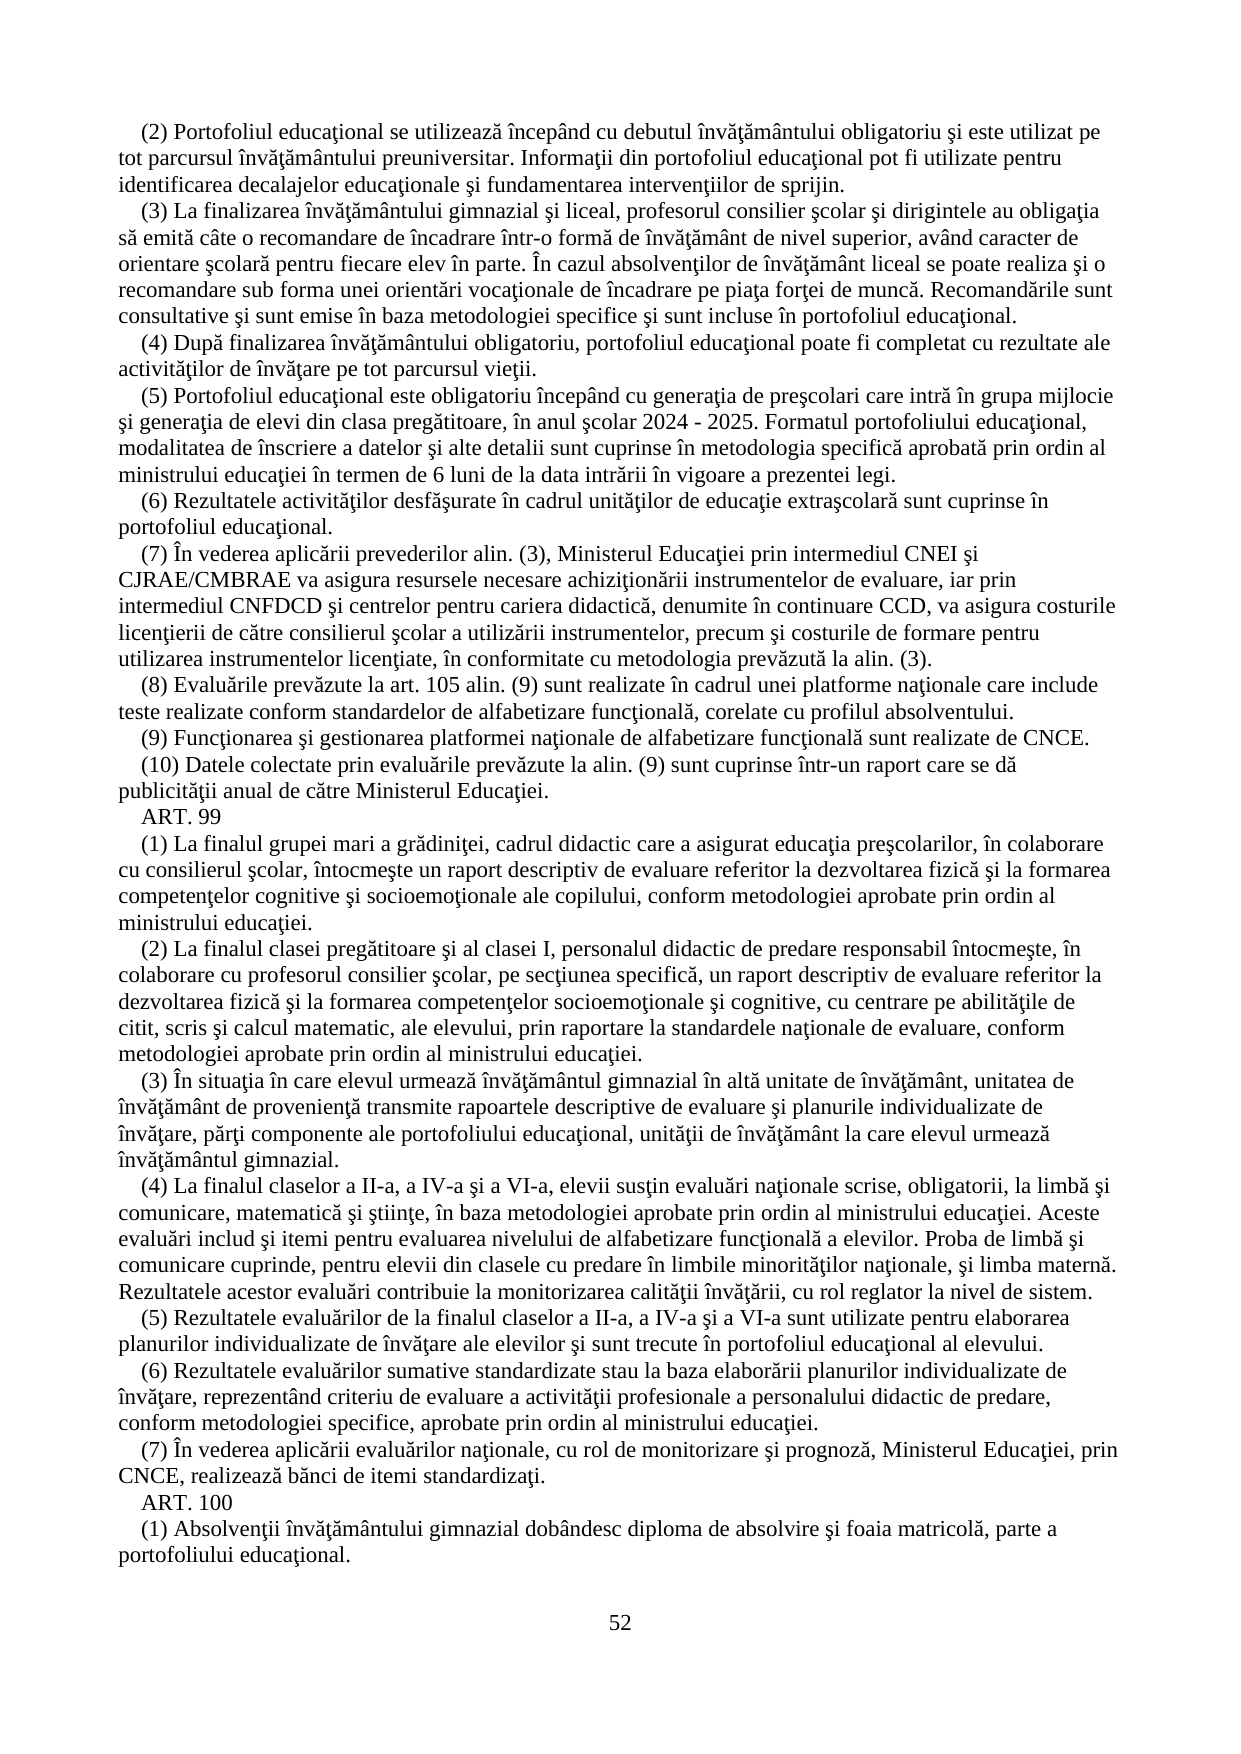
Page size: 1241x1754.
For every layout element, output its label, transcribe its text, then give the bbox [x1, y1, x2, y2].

text (10) Datele colectate prin evaluările prevăzute la alin. (9) sunt cuprinse într-un raport care se dă publicităţii anual de către Ministerul Educaţiei. [118, 751, 1122, 803]
text (9) Funcţionarea şi gestionarea platformei naţionale de alfabetizare funcţională sunt realizate de CNCE. [118, 724, 1122, 751]
text (8) Evaluările prevăzute la art. 105 alin. (9) sunt realizate în cadrul unei platforme naţionale care include teste realizate conform standardelor de alfabetizare funcţională, corelate cu profilul absolventului. [118, 672, 1122, 724]
text (6) Rezultatele evaluărilor sumative standardizate stau la baza elaborării planurilor individualizate de învăţare, reprezentând criteriu de evaluare a activităţii profesionale a personalului didactic de predare, conform metodologiei specifice, aprobate prin ordin al ministrului educaţiei. [118, 1357, 1122, 1436]
text (5) Portofoliul educaţional este obligatoriu începând cu generaţia de preşcolari care intră în grupa mijlocie şi generaţia de elevi din clasa pregătitoare, în anul şcolar 2024 - 2025. Formatul portofoliului educaţional, modalitatea de înscriere a datelor şi alte detalii sunt cuprinse în metodologia specifică aprobată prin ordin al ministrului educaţiei în termen de 6 luni de la data intrării în vigoare a prezentei legi. [118, 382, 1122, 487]
text (4) După finalizarea învăţământului obligatoriu, portofoliul educaţional poate fi completat cu rezultate ale activităţilor de învăţare pe tot parcursul vieţii. [118, 329, 1122, 382]
text (2) La finalul clasei pregătitoare şi al clasei I, personalul didactic de predare responsabil întocmeşte, în colaborare cu profesorul consilier şcolar, pe secţiunea specifică, un raport descriptiv de evaluare referitor la dezvoltarea fizică şi la formarea competenţelor socioemoţionale şi cognitive, cu centrare pe abilităţile de citit, scris şi calcul matematic, ale elevului, prin raportare la standardele naţionale de evaluare, conform metodologiei aprobate prin ordin al ministrului educaţiei. [118, 935, 1122, 1067]
text (3) În situaţia în care elevul urmează învăţământul gimnazial în altă unitate de învăţământ, unitatea de învăţământ de provenienţă transmite rapoartele descriptive de evaluare şi planurile individualizate de învăţare, părţi componente ale portofoliului educaţional, unităţii de învăţământ la care elevul urmează învăţământul gimnazial. [118, 1067, 1122, 1172]
text (1) La finalul grupei mari a grădiniţei, cadrul didactic care a asigurat educaţia preşcolarilor, în colaborare cu consilierul şcolar, întocmeşte un raport descriptiv de evaluare referitor la dezvoltarea fizică şi la formarea competenţelor cognitive şi socioemoţionale ale copilului, conform metodologiei aprobate prin ordin al ministrului educaţiei. [118, 830, 1122, 935]
text (7) În vederea aplicării prevederilor alin. (3), Ministerul Educaţiei prin intermediul CNEI şi CJRAE/CMBRAE va asigura resursele necesare achiziţionării instrumentelor de evaluare, iar prin intermediul CNFDCD şi centrelor pentru cariera didactică, denumite în continuare CCD, va asigura costurile licenţierii de către consilierul şcolar a utilizării instrumentelor, precum şi costurile de formare pentru utilizarea instrumentelor licenţiate, în conformitate cu metodologia prevăzută la alin. (3). [118, 540, 1122, 672]
text (5) Rezultatele evaluărilor de la finalul claselor a II-a, a IV-a şi a VI-a sunt utilizate pentru elaborarea planurilor individualizate de învăţare ale elevilor şi sunt trecute în portofoliul educaţional al elevului. [118, 1304, 1122, 1357]
text (6) Rezultatele activităţilor desfăşurate în cadrul unităţilor de educaţie extraşcolară sunt cuprinse în portofoliul educaţional. [118, 487, 1122, 540]
text (1) Absolvenţii învăţământului gimnazial dobândesc diploma de absolvire şi foaia matricolă, parte a portofoliului educaţional. [118, 1515, 1122, 1568]
text ART. 99 [118, 803, 1122, 830]
text ART. 100 [118, 1488, 1122, 1515]
text (2) Portofoliul educaţional se utilizează începând cu debutul învăţământului obligatoriu şi este utilizat pe tot parcursul învăţământului preuniversitar. Informaţii din portofoliul educaţional pot fi utilizate pentru identificarea decalajelor educaţionale şi fundamentarea intervenţiilor de sprijin. [118, 118, 1122, 197]
text (4) La finalul claselor a II-a, a IV-a şi a VI-a, elevii susţin evaluări naţionale scrise, obligatorii, la limbă şi comunicare, matematică şi ştiinţe, în baza metodologiei aprobate prin ordin al ministrului educaţiei. Aceste evaluări includ şi itemi pentru evaluarea nivelului de alfabetizare funcţională a elevilor. Proba de limbă şi comunicare cuprinde, pentru elevii din clasele cu predare în limbile minorităţilor naţionale, şi limba maternă. Rezultatele acestor evaluări contribuie la monitorizarea calităţii învăţării, cu rol reglator la nivel de sistem. [118, 1172, 1122, 1304]
text (3) La finalizarea învăţământului gimnazial şi liceal, profesorul consilier şcolar şi dirigintele au obligaţia să emită câte o recomandare de încadrare într-o formă de învăţământ de nivel superior, având caracter de orientare şcolară pentru fiecare elev în parte. În cazul absolvenţilor de învăţământ liceal se poate realiza şi o recomandare sub forma unei orientări vocaţionale de încadrare pe piaţa forţei de muncă. Recomandările sunt consultative şi sunt emise în baza metodologiei specifice şi sunt incluse în portofoliul educaţional. [118, 197, 1122, 329]
text (7) În vederea aplicării evaluărilor naţionale, cu rol de monitorizare şi prognoză, Ministerul Educaţiei, prin CNCE, realizează bănci de itemi standardizaţi. [118, 1436, 1122, 1488]
